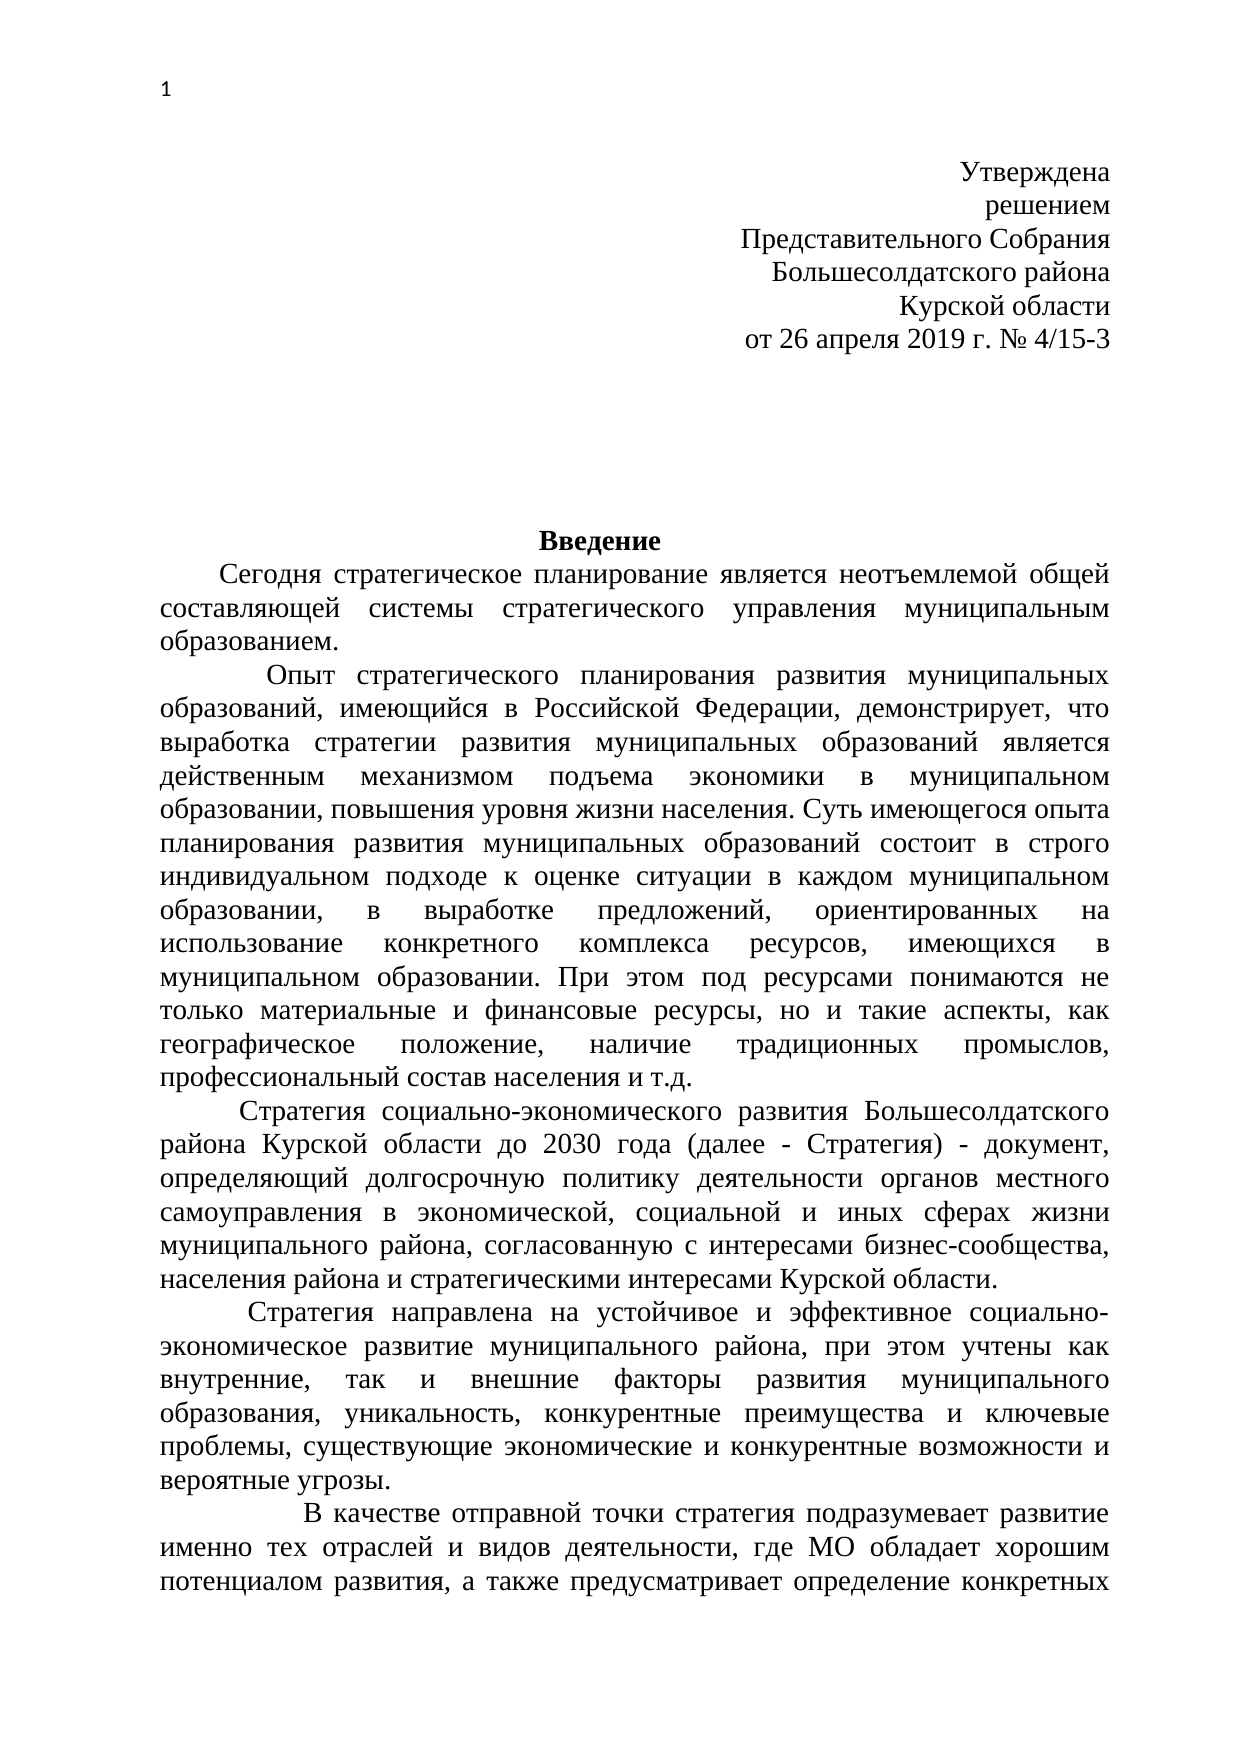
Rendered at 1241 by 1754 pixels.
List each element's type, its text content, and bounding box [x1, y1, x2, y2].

text Стратегия направлена на устойчивое и эффективное социально-экономическое развитие муниципального района, при этом учтены как внутренние, так и внешние факторы развития муниципального образования, уникальность, конкурентные преимущества и ключевые проблемы, существующие экономические и конкурентные возможности и вероятные угрозы. [159, 1294, 1110, 1496]
text Опыт стратегического планирования развития муниципальных образований, имеющийся в Российской Федерации, демонстрирует, что выработка стратегии развития муниципальных образований является действенным механизмом подъема экономики в муниципальном образовании, повышения уровня жизни населения. Суть имеющегося опыта планирования развития муниципальных образований состоит в строго индивидуальном подходе к оценке ситуации в каждом муниципальном образовании, в выработке предложений, ориентированных на использование конкретного комплекса ресурсов, имеющихся в муниципальном образовании. При этом под ресурсами понимаются не только материальные и финансовые ресурсы, но и такие аспекты, как географическое положение, наличие традиционных промыслов, профессиональный состав населения и т.д. [159, 657, 1110, 1093]
text Введение [159, 523, 1110, 556]
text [159, 1496, 1110, 1596]
text Утверждена [159, 130, 1110, 187]
text от 26 апреля 2019 г. № 4/15-3 [159, 322, 1110, 355]
subtitle Сегодня стратегическое планирование является неотъемлемой общей составляющей системы стратегического управления муниципальным образованием. [159, 556, 1110, 657]
text Курской области [159, 288, 1110, 322]
text Большесолдатского района [159, 254, 1110, 288]
text Стратегия социально-экономического развития Большесолдатского района Курской области до 2030 года (далее - Стратегия) - документ, определяющий долгосрочную политику деятельности органов местного самоуправления в экономической, социальной и иных сферах жизни муниципального района, согласованную с интересами бизнес-сообщества, населения района и стратегическими интересами Курской области. [159, 1093, 1110, 1294]
text решением [159, 187, 1110, 221]
text Представительного Собрания [159, 221, 1110, 254]
